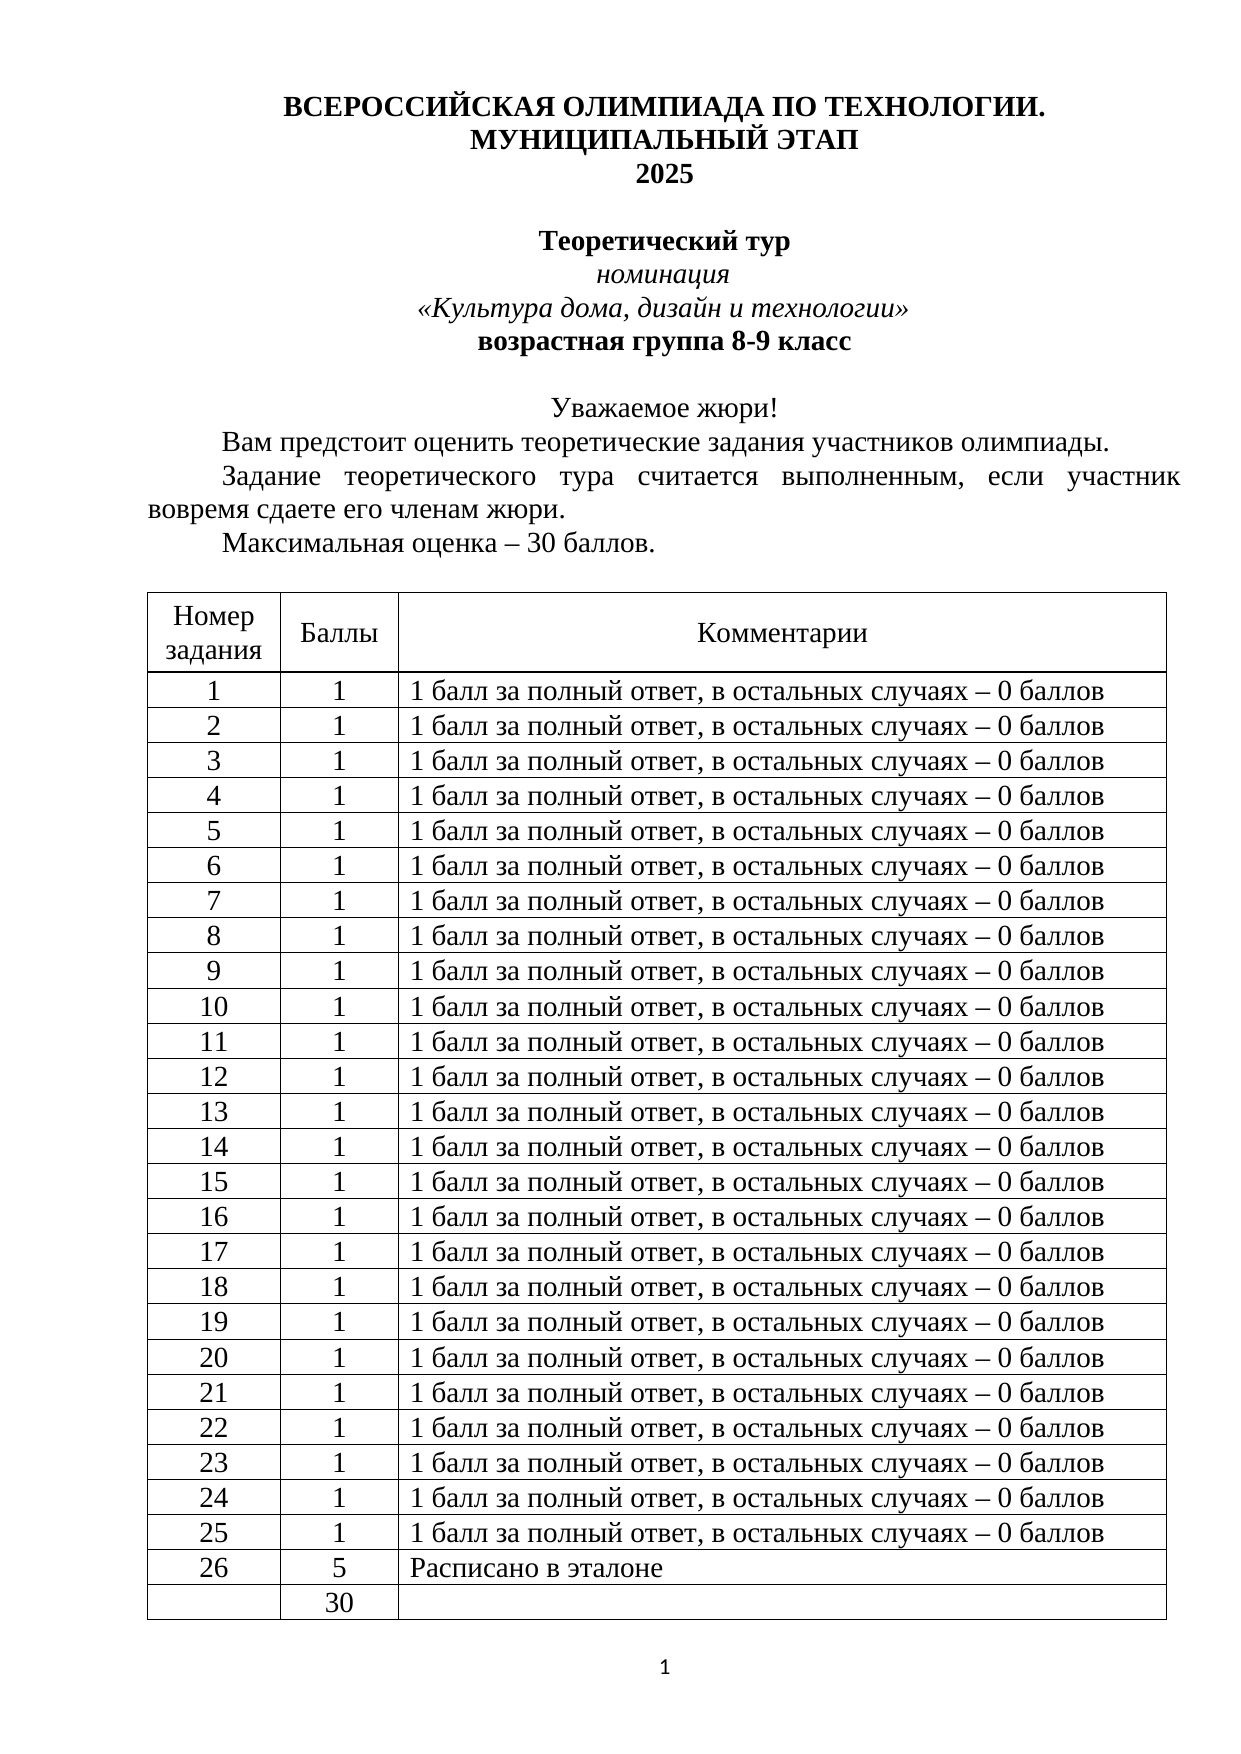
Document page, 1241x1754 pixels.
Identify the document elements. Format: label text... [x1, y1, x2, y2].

table_cell 20 [148, 1340, 280, 1373]
table_cell 12 [148, 1059, 280, 1093]
table_cell 1 [281, 1515, 398, 1549]
table_cell 25 [148, 1515, 280, 1549]
table_cell 1 балл за полный ответ, в остальных случаях – 0 баллов [399, 1129, 1166, 1163]
table_cell 1 балл за полный ответ, в остальных случаях – 0 баллов [399, 1059, 1166, 1093]
table_cell 26 [148, 1550, 280, 1584]
table_cell 1 [281, 778, 398, 812]
table_cell 1 [281, 1445, 398, 1479]
table_cell [148, 1585, 280, 1619]
text «Культура дома, дизайн и технологии» [148, 290, 1181, 323]
text Задание теоретического тура считается выполненным, если участник вовремя сдаете его членам жюри. [148, 458, 1181, 525]
table_header Номер задания [148, 593, 280, 671]
table_cell 1 [281, 848, 398, 882]
table_cell 1 [281, 1269, 398, 1303]
table_cell 1 балл за полный ответ, в остальных случаях – 0 баллов [399, 848, 1166, 882]
table_cell 1 балл за полный ответ, в остальных случаях – 0 баллов [399, 1094, 1166, 1128]
table_cell 6 [148, 848, 280, 882]
table_cell 10 [148, 989, 280, 1022]
table_cell 1 балл за полный ответ, в остальных случаях – 0 баллов [399, 918, 1166, 952]
table_cell 1 балл за полный ответ, в остальных случаях – 0 баллов [399, 1445, 1166, 1479]
table_cell 1 [281, 1340, 398, 1373]
text МУНИЦИПАЛЬНЫЙ ЭТАП [148, 122, 1181, 156]
table_cell 1 [281, 1480, 398, 1514]
table_cell 5 [281, 1550, 398, 1584]
table_cell 11 [148, 1024, 280, 1058]
text номинация [148, 256, 1181, 290]
table_cell 1 балл за полный ответ, в остальных случаях – 0 баллов [399, 673, 1166, 707]
table_cell 24 [148, 1480, 280, 1514]
table_cell 7 [148, 883, 280, 917]
table_cell 1 балл за полный ответ, в остальных случаях – 0 баллов [399, 953, 1166, 987]
table_header Комментарии [399, 593, 1166, 671]
table_cell 23 [148, 1445, 280, 1479]
table_cell 1 [281, 918, 398, 952]
text Максимальная оценка – 30 баллов. [148, 525, 1181, 558]
table_cell 8 [148, 918, 280, 952]
table_cell 1 [281, 1129, 398, 1163]
table_cell 1 балл за полный ответ, в остальных случаях – 0 баллов [399, 708, 1166, 742]
table_cell 1 балл за полный ответ, в остальных случаях – 0 баллов [399, 1340, 1166, 1373]
table_cell 1 балл за полный ответ, в остальных случаях – 0 баллов [399, 813, 1166, 847]
table_cell 1 [148, 673, 280, 707]
table_cell 1 балл за полный ответ, в остальных случаях – 0 баллов [399, 1269, 1166, 1303]
table_cell 5 [148, 813, 280, 847]
table_cell 1 балл за полный ответ, в остальных случаях – 0 баллов [399, 989, 1166, 1022]
table_cell 1 [281, 708, 398, 742]
table_cell 1 [281, 1304, 398, 1338]
table_cell 1 балл за полный ответ, в остальных случаях – 0 баллов [399, 1164, 1166, 1198]
table_cell 1 [281, 1059, 398, 1093]
table_header Баллы [281, 593, 398, 671]
table_cell 15 [148, 1164, 280, 1198]
table_cell 1 [281, 1410, 398, 1444]
table_cell 19 [148, 1304, 280, 1338]
table_cell 1 балл за полный ответ, в остальных случаях – 0 баллов [399, 1234, 1166, 1268]
table_cell 1 балл за полный ответ, в остальных случаях – 0 баллов [399, 1375, 1166, 1409]
table_cell 18 [148, 1269, 280, 1303]
table_cell 1 балл за полный ответ, в остальных случаях – 0 баллов [399, 883, 1166, 917]
table_cell 9 [148, 953, 280, 987]
table_cell 1 балл за полный ответ, в остальных случаях – 0 баллов [399, 1199, 1166, 1233]
text Вам предстоит оценить теоретические задания участников олимпиады. [148, 424, 1181, 458]
table_cell 4 [148, 778, 280, 812]
table_cell 1 [281, 1234, 398, 1268]
text возрастная группа 8-9 класс [148, 323, 1181, 357]
table_cell 1 [281, 1375, 398, 1409]
table_cell 17 [148, 1234, 280, 1268]
table_cell 1 балл за полный ответ, в остальных случаях – 0 баллов [399, 1024, 1166, 1058]
table_cell 1 [281, 1164, 398, 1198]
table_cell 1 [281, 673, 398, 707]
table_cell 1 балл за полный ответ, в остальных случаях – 0 баллов [399, 1410, 1166, 1444]
table_cell 1 [281, 1199, 398, 1233]
table_cell 21 [148, 1375, 280, 1409]
table_cell 2 [148, 708, 280, 742]
table_cell 1 балл за полный ответ, в остальных случаях – 0 баллов [399, 778, 1166, 812]
table_cell 22 [148, 1410, 280, 1444]
table_cell 14 [148, 1129, 280, 1163]
table_cell 3 [148, 743, 280, 777]
table_cell 1 [281, 743, 398, 777]
text Теоретический тур [148, 223, 1181, 256]
table_cell 1 балл за полный ответ, в остальных случаях – 0 баллов [399, 1515, 1166, 1549]
text 2025 [148, 156, 1181, 189]
table_cell [399, 1585, 1166, 1619]
table_cell 1 [281, 1024, 398, 1058]
table_cell 1 [281, 989, 398, 1022]
table_cell 1 [281, 953, 398, 987]
table_cell 1 балл за полный ответ, в остальных случаях – 0 баллов [399, 1480, 1166, 1514]
table_cell 1 [281, 813, 398, 847]
table_cell 1 [281, 883, 398, 917]
table_cell Расписано в эталоне [399, 1550, 1166, 1584]
table_cell 1 [281, 1094, 398, 1128]
table_cell 13 [148, 1094, 280, 1128]
table_cell 1 балл за полный ответ, в остальных случаях – 0 баллов [399, 743, 1166, 777]
table_cell 30 [281, 1585, 398, 1619]
text ВСЕРОССИЙСКАЯ ОЛИМПИАДА ПО ТЕХНОЛОГИИ. [148, 89, 1181, 122]
text Уважаемое жюри! [148, 391, 1181, 424]
table_cell 1 балл за полный ответ, в остальных случаях – 0 баллов [399, 1304, 1166, 1338]
table_cell 16 [148, 1199, 280, 1233]
